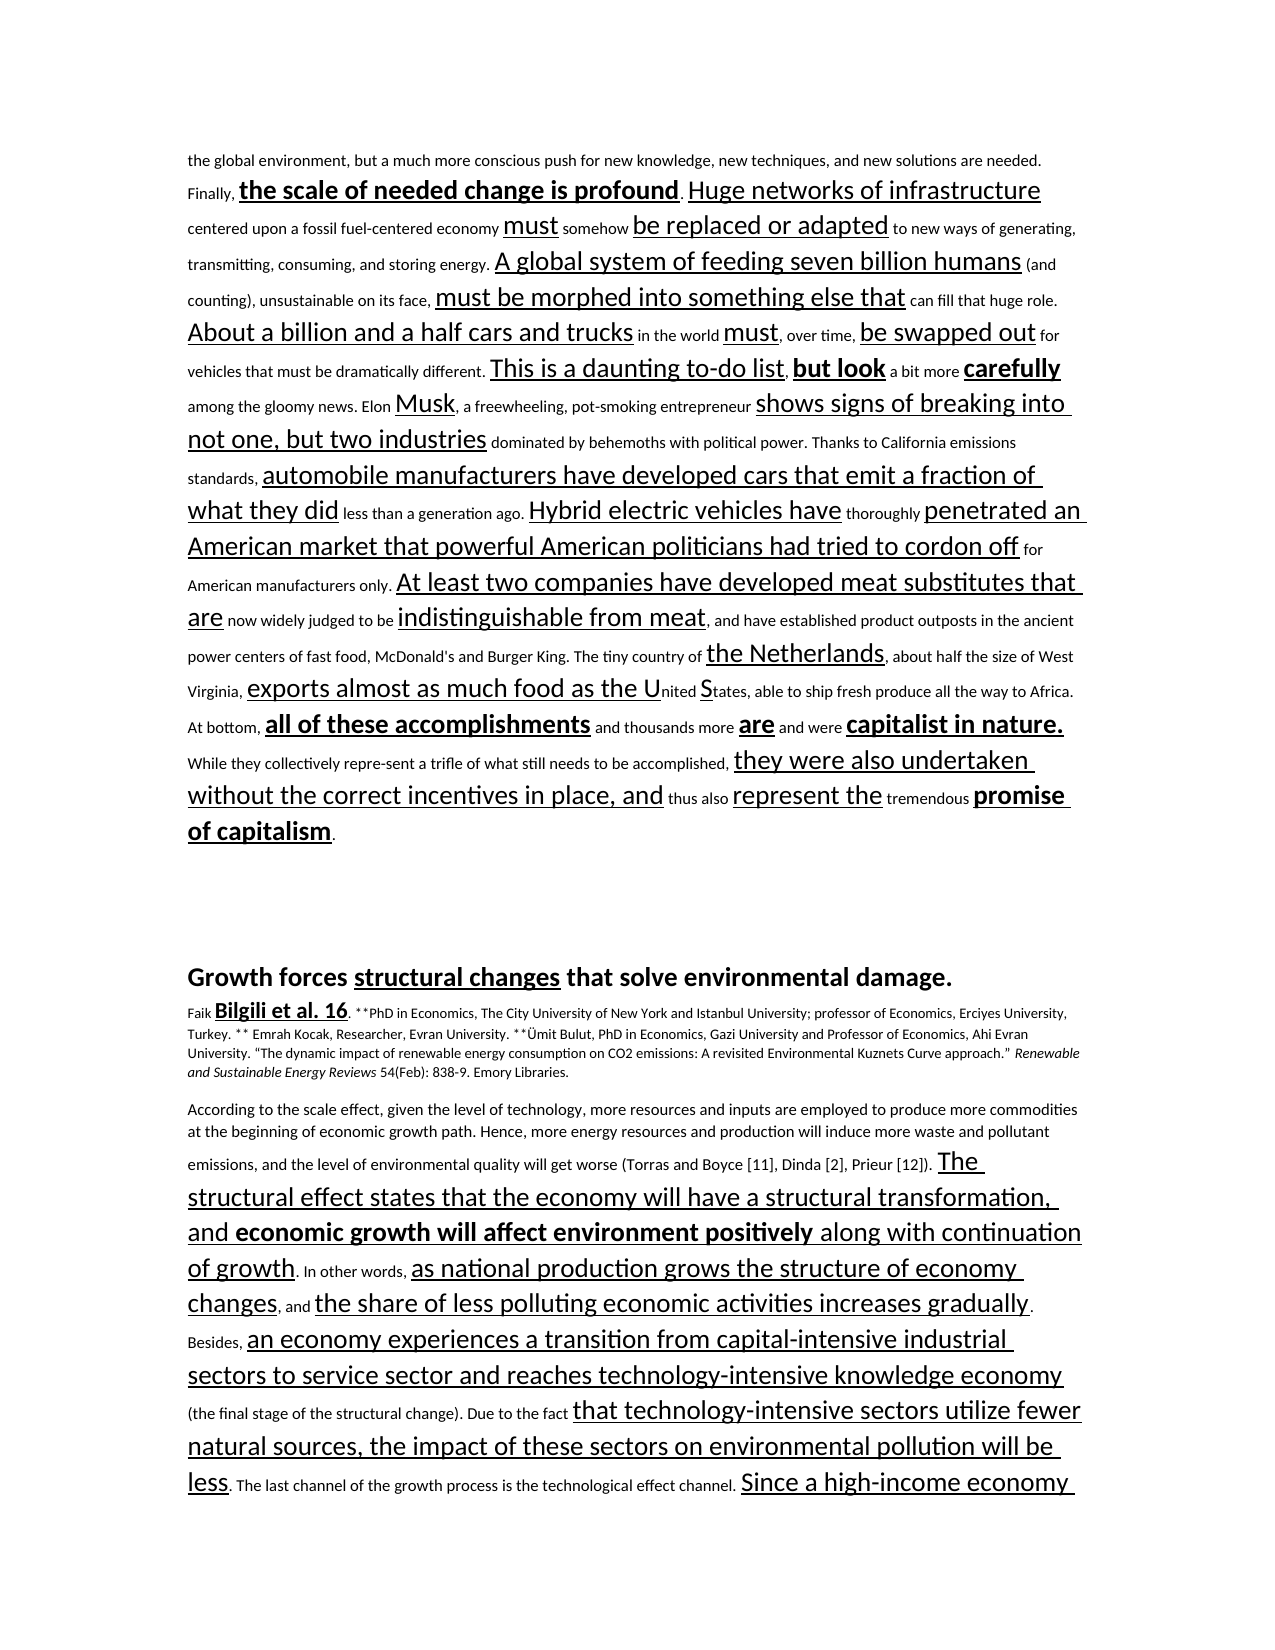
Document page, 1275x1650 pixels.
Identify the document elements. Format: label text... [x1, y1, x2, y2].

subtitle Growth forces structural changes that solve environmental damage. [187, 960, 1087, 993]
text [187, 150, 1087, 847]
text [187, 1099, 1087, 1498]
text Faik Bilgili et al. 16. **PhD in Economics, The City University of New York and Istanbul University; professor of Economics, Erciyes University, Turkey. ** Emrah Kocak, Researcher, Evran University. **Ümit Bulut, PhD in Economics, Gazi University and Professor of Economics, Ahi Evran University. “The dynamic impact of renewable energy consumption on CO2 emissions: A revisited Environmental Kuznets Curve approach.” Renewable and Sustainable Energy Reviews 54(Feb): 838-9. Emory Libraries. [187, 996, 1087, 1081]
